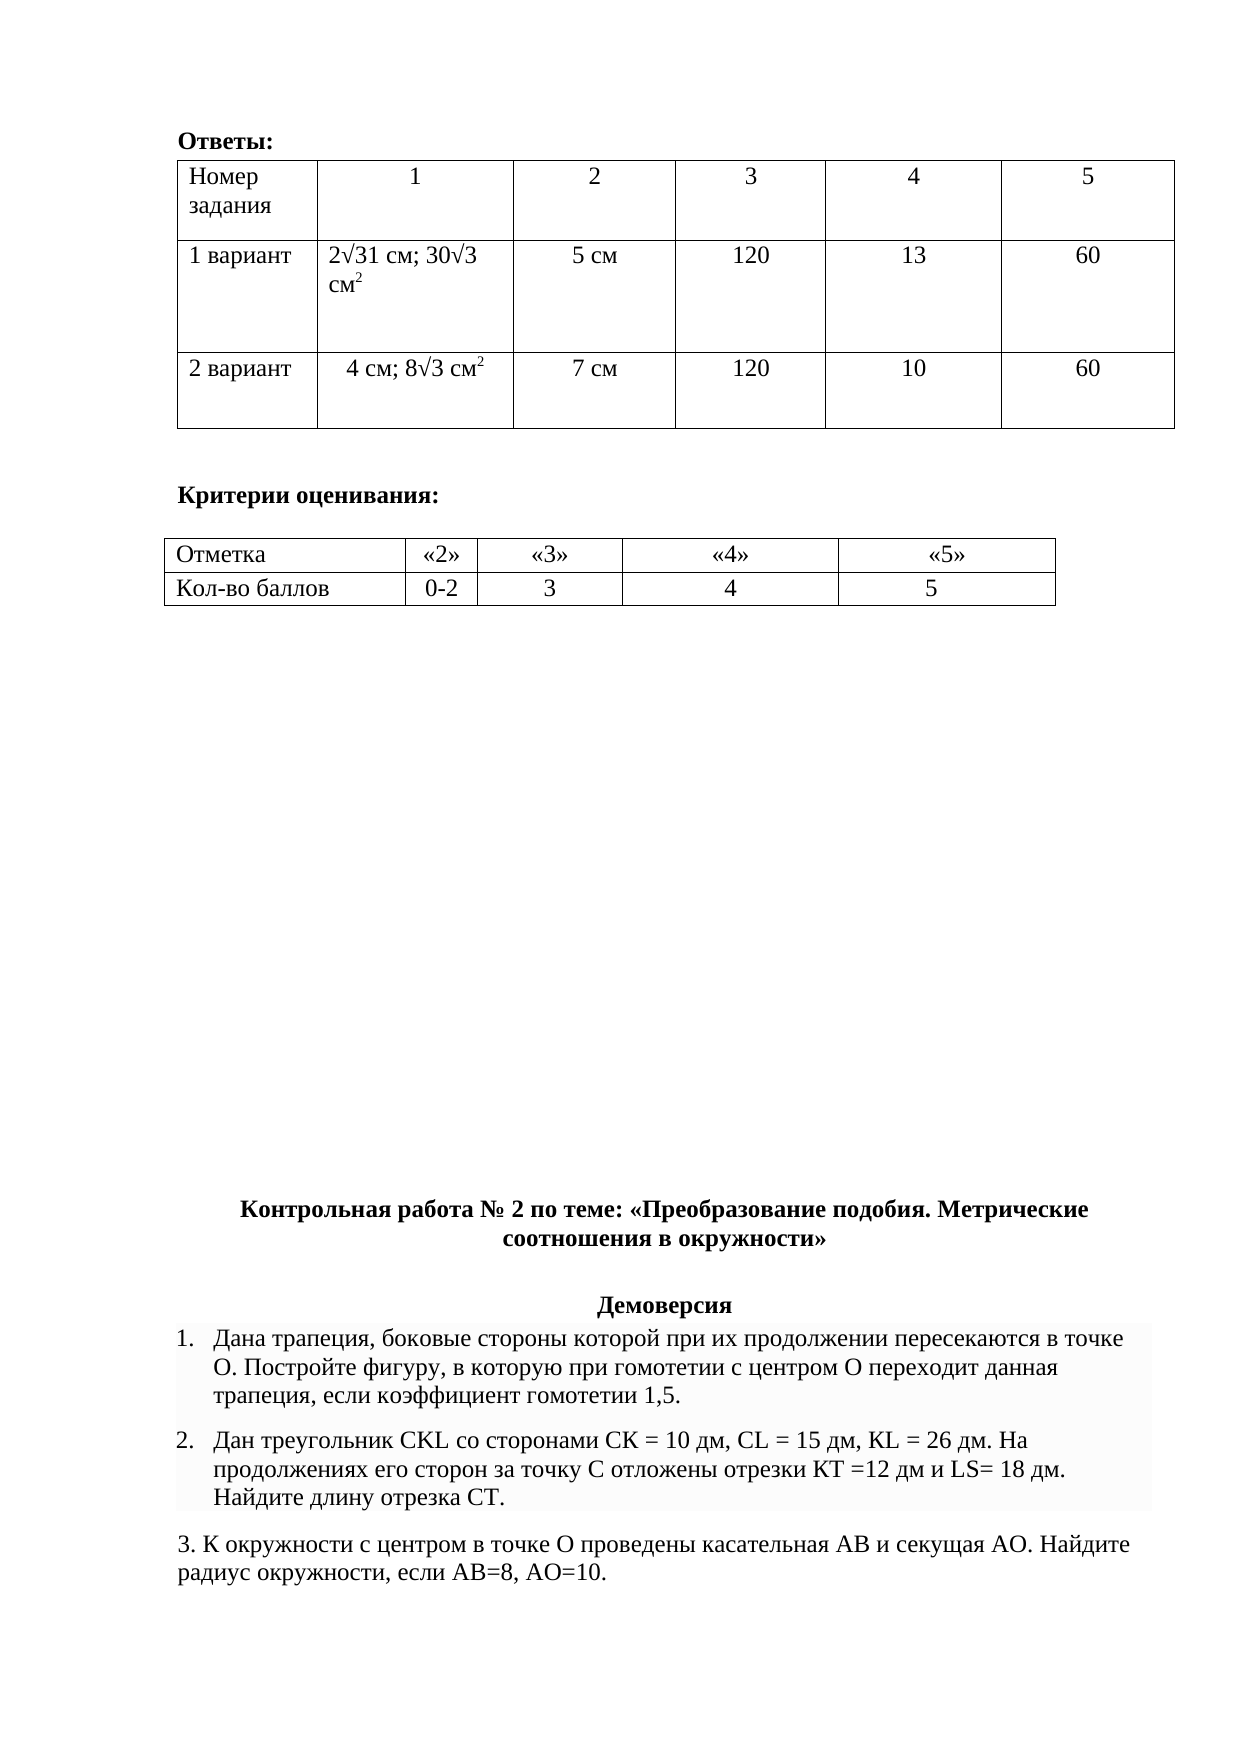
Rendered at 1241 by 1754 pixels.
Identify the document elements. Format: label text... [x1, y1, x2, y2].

text Контрольная работа № 2 по теме: «Преобразование подобия. Метрические соотношения в окружности» [177, 1194, 1152, 1252]
text Ответы: [177, 126, 1152, 155]
table_cell 120 [676, 241, 825, 352]
table_cell 5 [839, 573, 1055, 605]
table_header 3 [676, 161, 825, 239]
table_cell 0-2 [406, 573, 477, 605]
table_cell 60 [1002, 353, 1174, 428]
table_cell 120 [676, 353, 825, 428]
table_cell 60 [1002, 241, 1174, 352]
list Дан треугольник CKL со сторонами СК = 10 дм, СL = 15 дм, КL = 26 дм. На продолжениях его сторон за точку С отложены отрезки КТ =12 дм и LS= 18 дм. Найдите длину отрезка СТ. [176, 1425, 1152, 1511]
table_header 4 [826, 161, 1001, 239]
text Демоверсия [177, 1290, 1152, 1319]
table_cell 4 [623, 573, 838, 605]
list Дана трапеция, боковые стороны которой при их продолжении пересекаются в точке О. Постройте фигуру, в которую при гомотетии с центром О переходит данная трапеция, если коэффициент гомотетии 1,5. [176, 1323, 1152, 1409]
table_header Номер задания [178, 161, 317, 239]
table_cell Кол-во баллов [165, 573, 405, 605]
table_cell 13 [826, 241, 1001, 352]
text Критерии оценивания: [177, 481, 1152, 509]
table_cell 7 см [514, 353, 675, 428]
table_header «3» [478, 539, 622, 572]
table_cell 2 вариант [178, 353, 317, 428]
table_header 1 [318, 161, 513, 239]
table_cell 4 см; 8√3 см2 [318, 353, 513, 428]
table_header Отметка [165, 539, 405, 572]
table_header «4» [623, 539, 838, 572]
table_header 5 [1002, 161, 1174, 239]
table_header 2 [514, 161, 675, 239]
table_cell 2√31 см; 30√3 см2 [318, 241, 513, 352]
text 3. К окружности с центром в точке O проведены касательная AB и секущая AO. Найдите радиус окружности, если AB=8, AO=10. [177, 1529, 1152, 1586]
table_cell 10 [826, 353, 1001, 428]
table_header «2» [406, 539, 477, 572]
table_header «5» [839, 539, 1055, 572]
table_cell 5 см [514, 241, 675, 352]
table_cell 1 вариант [178, 241, 317, 352]
table_cell 3 [478, 573, 622, 605]
